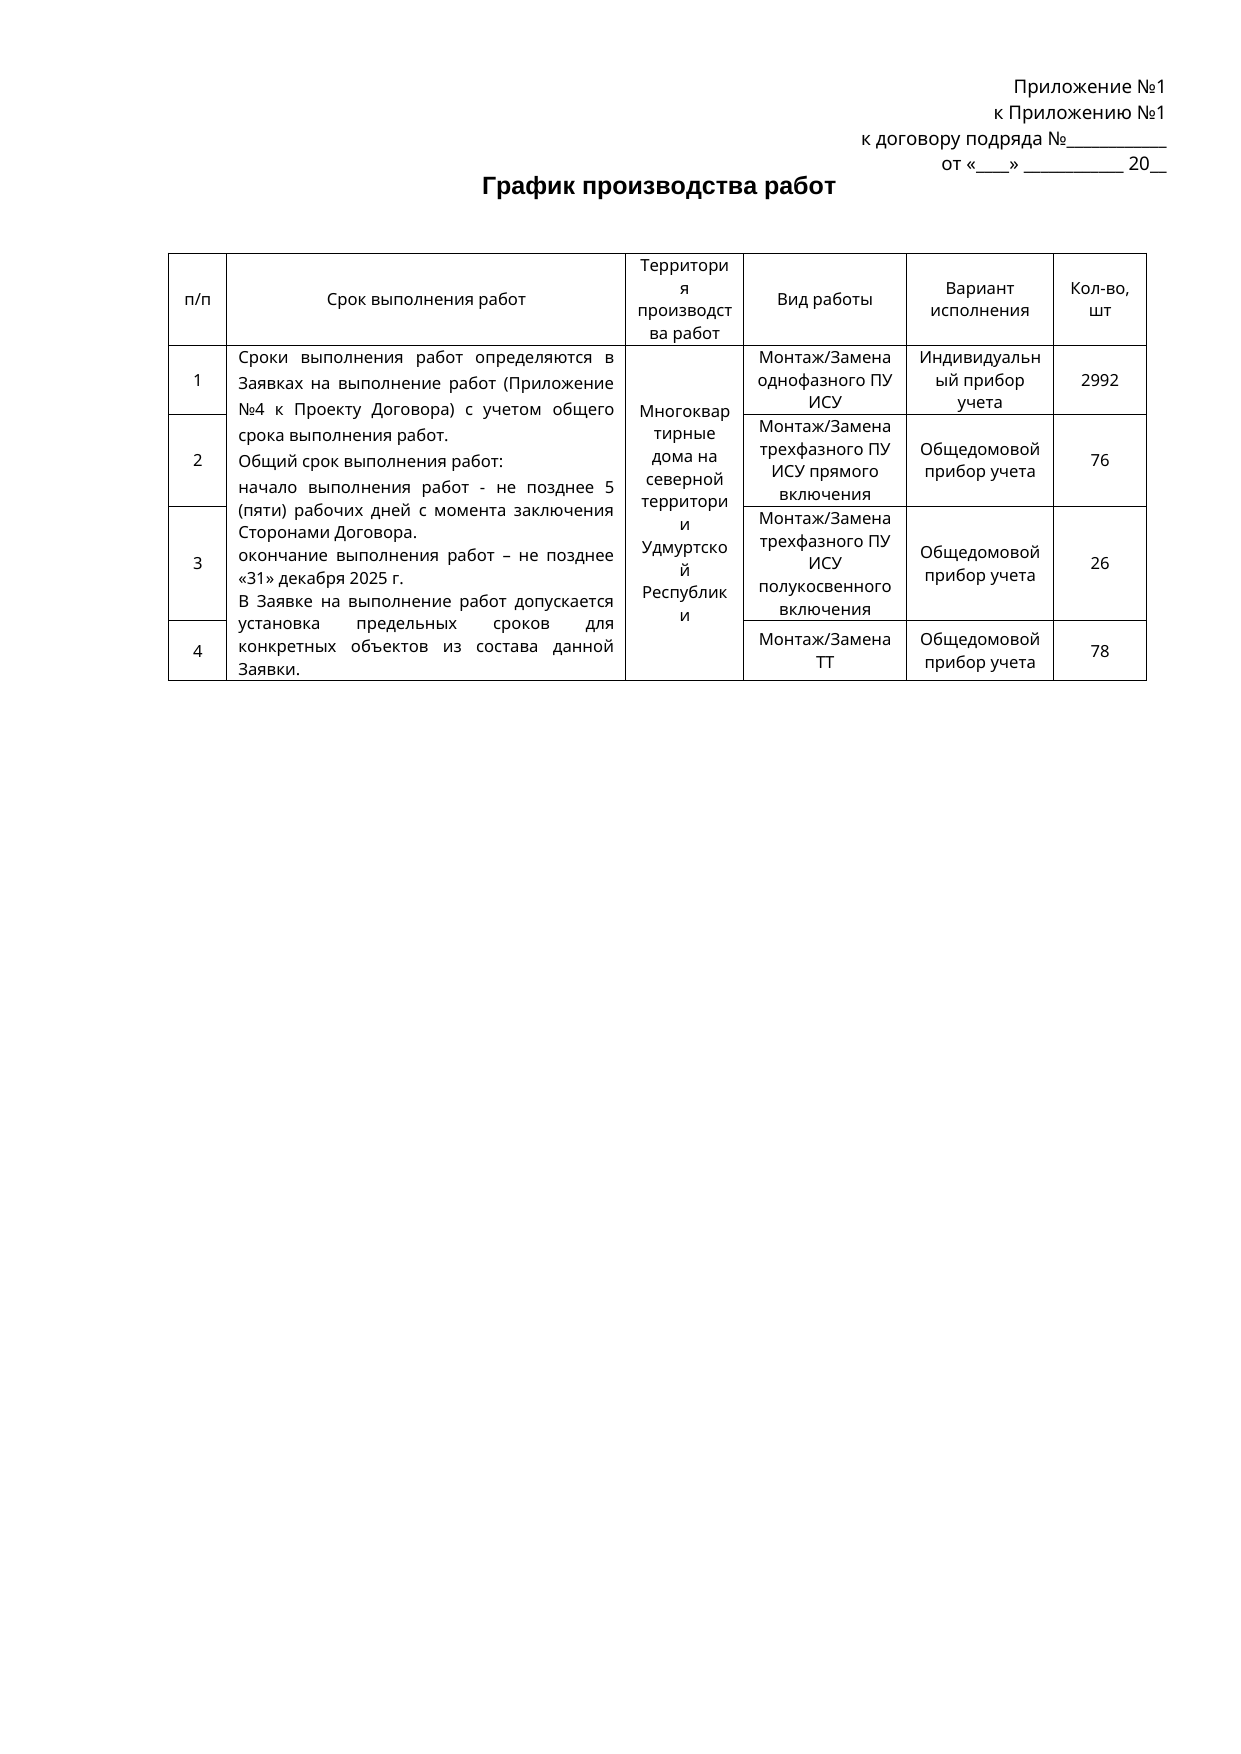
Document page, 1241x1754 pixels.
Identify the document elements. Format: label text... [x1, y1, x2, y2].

table_header Кол-во, шт [1054, 254, 1146, 344]
table_cell 78 [1054, 621, 1146, 680]
text к Приложению №1 [856, 99, 1167, 125]
table_cell Монтаж/Замена однофазного ПУ ИСУ [744, 346, 906, 414]
table_header п/п [169, 254, 226, 344]
table_cell Общедомовой прибор учета [907, 415, 1053, 506]
table_cell Монтаж/Замена трехфазного ПУ ИСУ прямого включения [744, 415, 906, 506]
table_header Срок выполнения работ [227, 254, 625, 344]
table_header Территория производства работ [626, 254, 743, 344]
table_cell Общедомовой прибор учета [907, 621, 1053, 680]
table_cell 2992 [1054, 346, 1146, 414]
table_cell Индивидуальный прибор учета [907, 346, 1053, 414]
text от «____» ____________ 20__ [856, 150, 1167, 176]
text График производства работ [537, 176, 1167, 199]
table_cell 4 [169, 621, 226, 680]
text к договору подряда №____________ [856, 125, 1167, 150]
text График производства работ [152, 176, 534, 199]
table_header Вариант исполнения [907, 254, 1053, 344]
table_cell 2 [169, 415, 226, 506]
table_cell Монтаж/Замена ТТ [744, 621, 906, 680]
table_cell Сроки выполнения работ определяются в Заявках на выполнение работ (Приложение №4 к Проекту Договора) с учетом общего срока выполнения работ. Общий срок выполнения работ: начало выполнения работ - не позднее 5 (пяти) рабочих дней с момента заключения Сторонами Договора. окончание выполнения работ – не позднее «31» декабря 2025 г. В Заявке на выполнение работ допускается установка предельных сроков для конкретных объектов из состава данной Заявки. [227, 346, 625, 680]
table_cell 1 [169, 346, 226, 414]
table_cell Общедомовой прибор учета [907, 507, 1053, 620]
table_cell Монтаж/Замена трехфазного ПУ ИСУ полукосвенного включения [744, 507, 906, 620]
table_cell Многоквартирные дома на северной территории Удмуртской Республики [626, 346, 743, 680]
table_cell 76 [1054, 415, 1146, 506]
table_cell 26 [1054, 507, 1146, 620]
table_cell 3 [169, 507, 226, 620]
table_header Вид работы [744, 254, 906, 344]
subtitle Приложение №1 [856, 74, 1167, 99]
